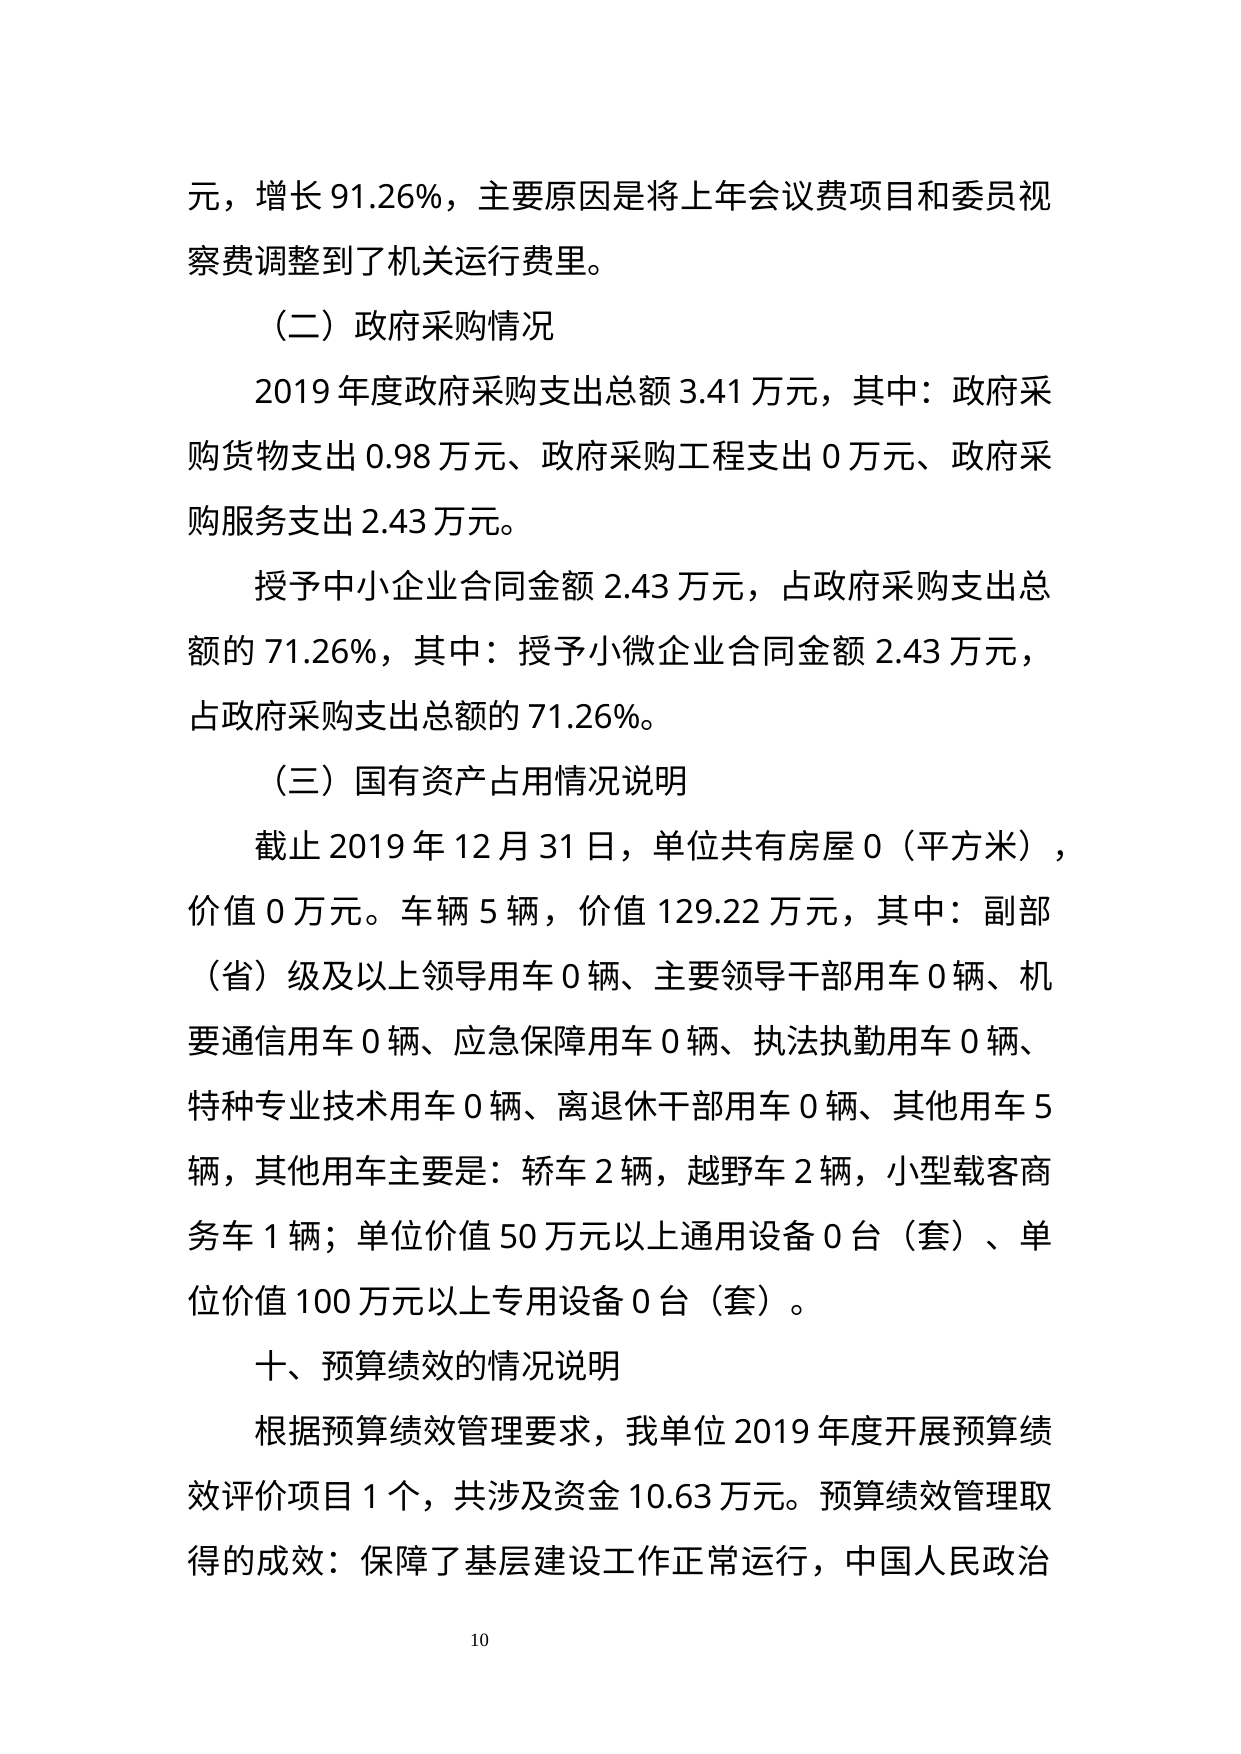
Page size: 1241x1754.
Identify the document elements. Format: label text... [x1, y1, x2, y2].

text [187, 162, 1053, 292]
text 十、预算绩效的情况说明 [187, 1332, 1053, 1397]
text （三）国有资产占用情况说明 [187, 747, 1053, 812]
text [187, 1397, 1053, 1592]
text 截止2019年12月31日，单位共有房屋0（平方米），价值0万元。车辆5辆，价值129.22万元，其中：副部（省）级及以上领导用车0辆、主要领导干部用车0辆、机要通信用车0辆、应急保障用车0辆、执法执勤用车0辆、特种专业技术用车0辆、离退休干部用车0辆、其他用车5辆，其他用车主要是：轿车2辆，越野车2辆，小型载客商务车1辆；单位价值50万元以上通用设备0台（套）、单位价值100万元以上专用设备0台（套）。 [187, 812, 1053, 1332]
text （二）政府采购情况 [187, 292, 1053, 357]
text 2019年度政府采购支出总额3.41万元，其中：政府采购货物支出0.98万元、政府采购工程支出0万元、政府采购服务支出2.43万元。 [187, 357, 1053, 552]
text 授予中小企业合同金额2.43万元，占政府采购支出总额的71.26%，其中：授予小微企业合同金额2.43万元，占政府采购支出总额的71.26%。 [187, 552, 1053, 747]
